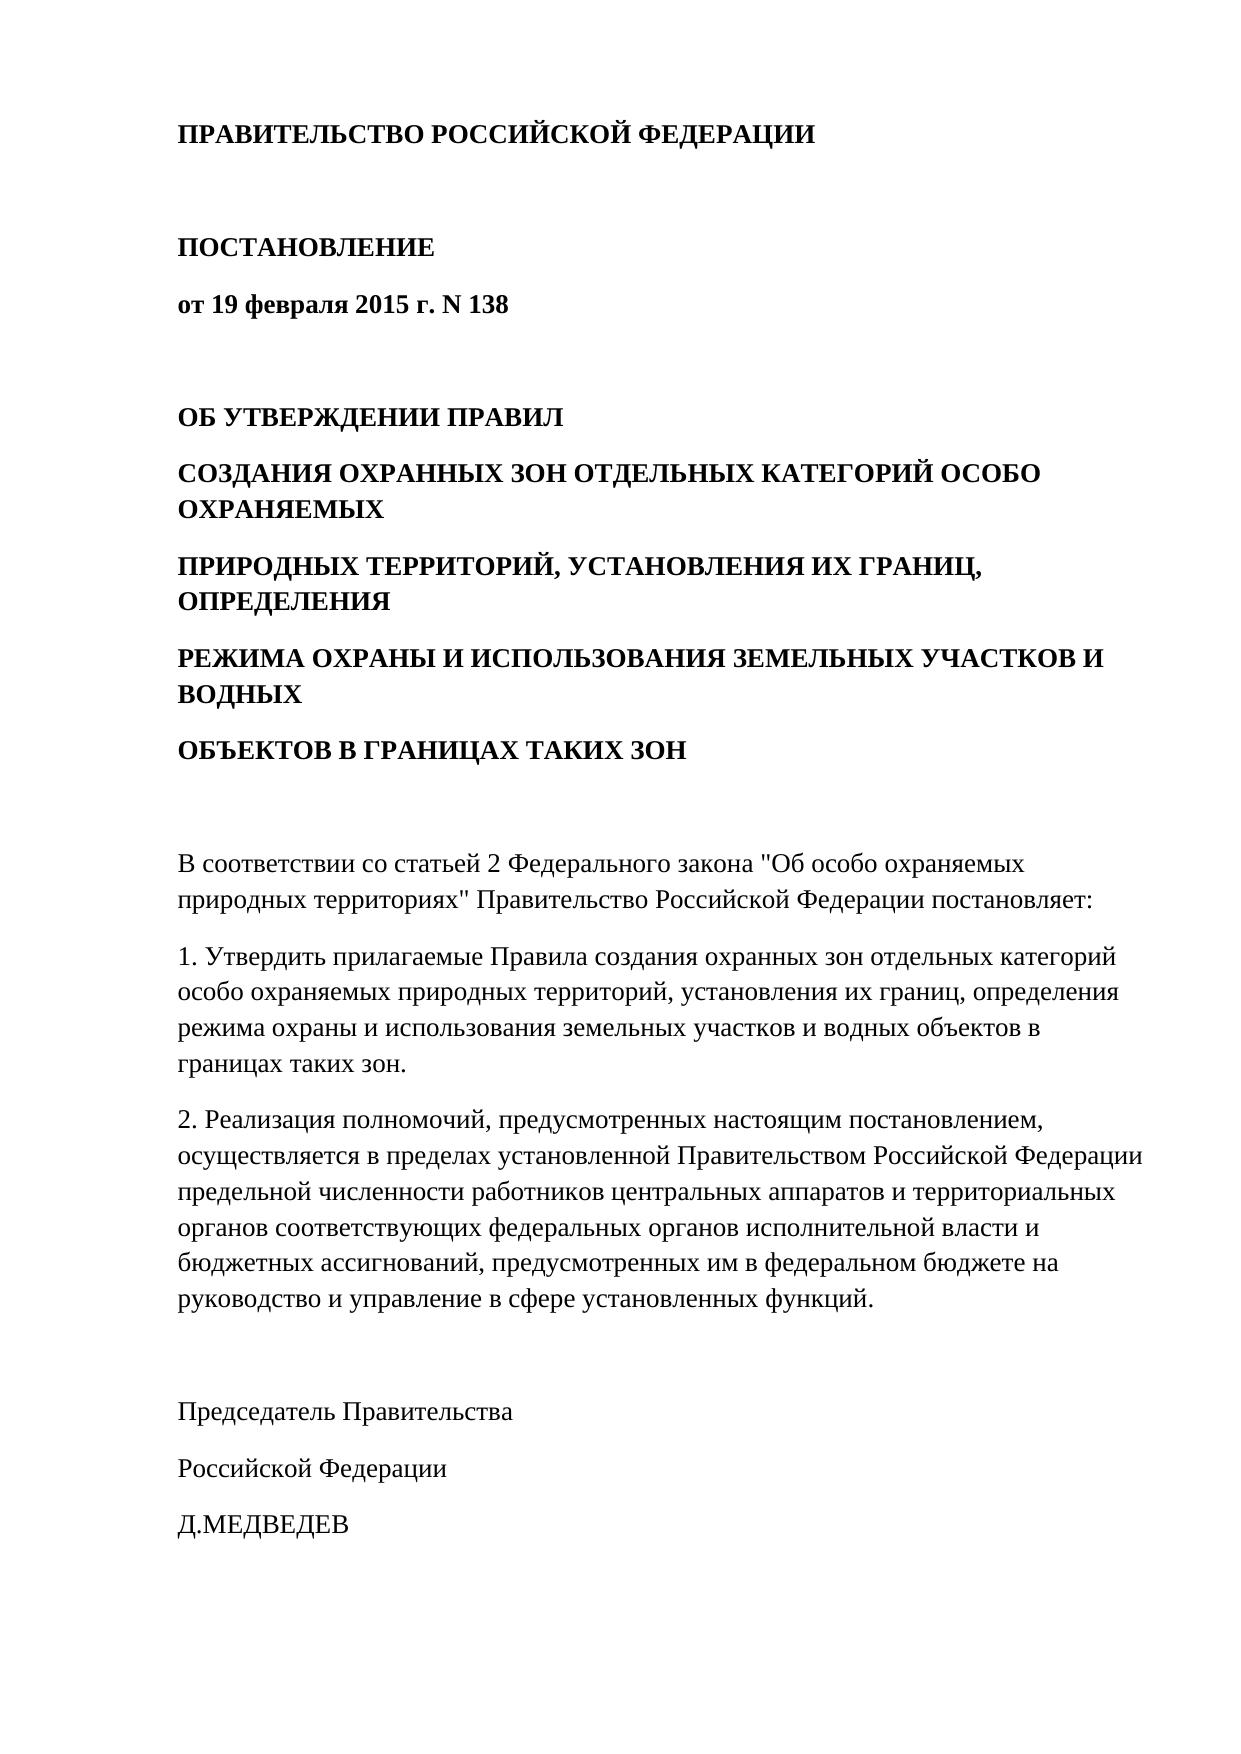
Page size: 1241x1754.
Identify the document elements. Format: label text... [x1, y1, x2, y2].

text РЕЖИМА ОХРАНЫ И ИСПОЛЬЗОВАНИЯ ЗЕМЕЛЬНЫХ УЧАСТКОВ И ВОДНЫХ [177, 642, 1152, 709]
text Российской Федерации [177, 1452, 1152, 1483]
text ОБ УТВЕРЖДЕНИИ ПРАВИЛ [177, 401, 1152, 432]
text Д.МЕДВЕДЕВ [177, 1508, 1152, 1539]
text СОЗДАНИЯ ОХРАННЫХ ЗОН ОТДЕЛЬНЫХ КАТЕГОРИЙ ОСОБО ОХРАНЯЕМЫХ [177, 457, 1152, 524]
text ПРАВИТЕЛЬСТВО РОССИЙСКОЙ ФЕДЕРАЦИИ [177, 118, 1152, 149]
text ПОСТАНОВЛЕНИЕ [177, 231, 1152, 262]
text В соответствии со статьей 2 Федерального закона "Об особо охраняемых природных территориях" Правительство Российской Федерации постановляет: [177, 847, 1152, 914]
text от 19 февраля 2015 г. N 138 [177, 288, 1152, 319]
text Председатель Правительства [177, 1395, 1152, 1426]
text 2. Реализация полномочий, предусмотренных настоящим постановлением, осуществляется в пределах установленной Правительством Российской Федерации предельной численности работников центральных аппаратов и территориальных органов соответствующих федеральных органов исполнительной власти и бюджетных ассигнований, предусмотренных им в федеральном бюджете на руководство и управление в сфере установленных функций. [177, 1103, 1152, 1313]
text ПРИРОДНЫХ ТЕРРИТОРИЙ, УСТАНОВЛЕНИЯ ИХ ГРАНИЦ, ОПРЕДЕЛЕНИЯ [177, 550, 1152, 617]
text ОБЪЕКТОВ В ГРАНИЦАХ ТАКИХ ЗОН [177, 734, 1152, 766]
text 1. Утвердить прилагаемые Правила создания охранных зон отдельных категорий особо охраняемых природных территорий, установления их границ, определения режима охраны и использования земельных участков и водных объектов в границах таких зон. [177, 940, 1152, 1078]
